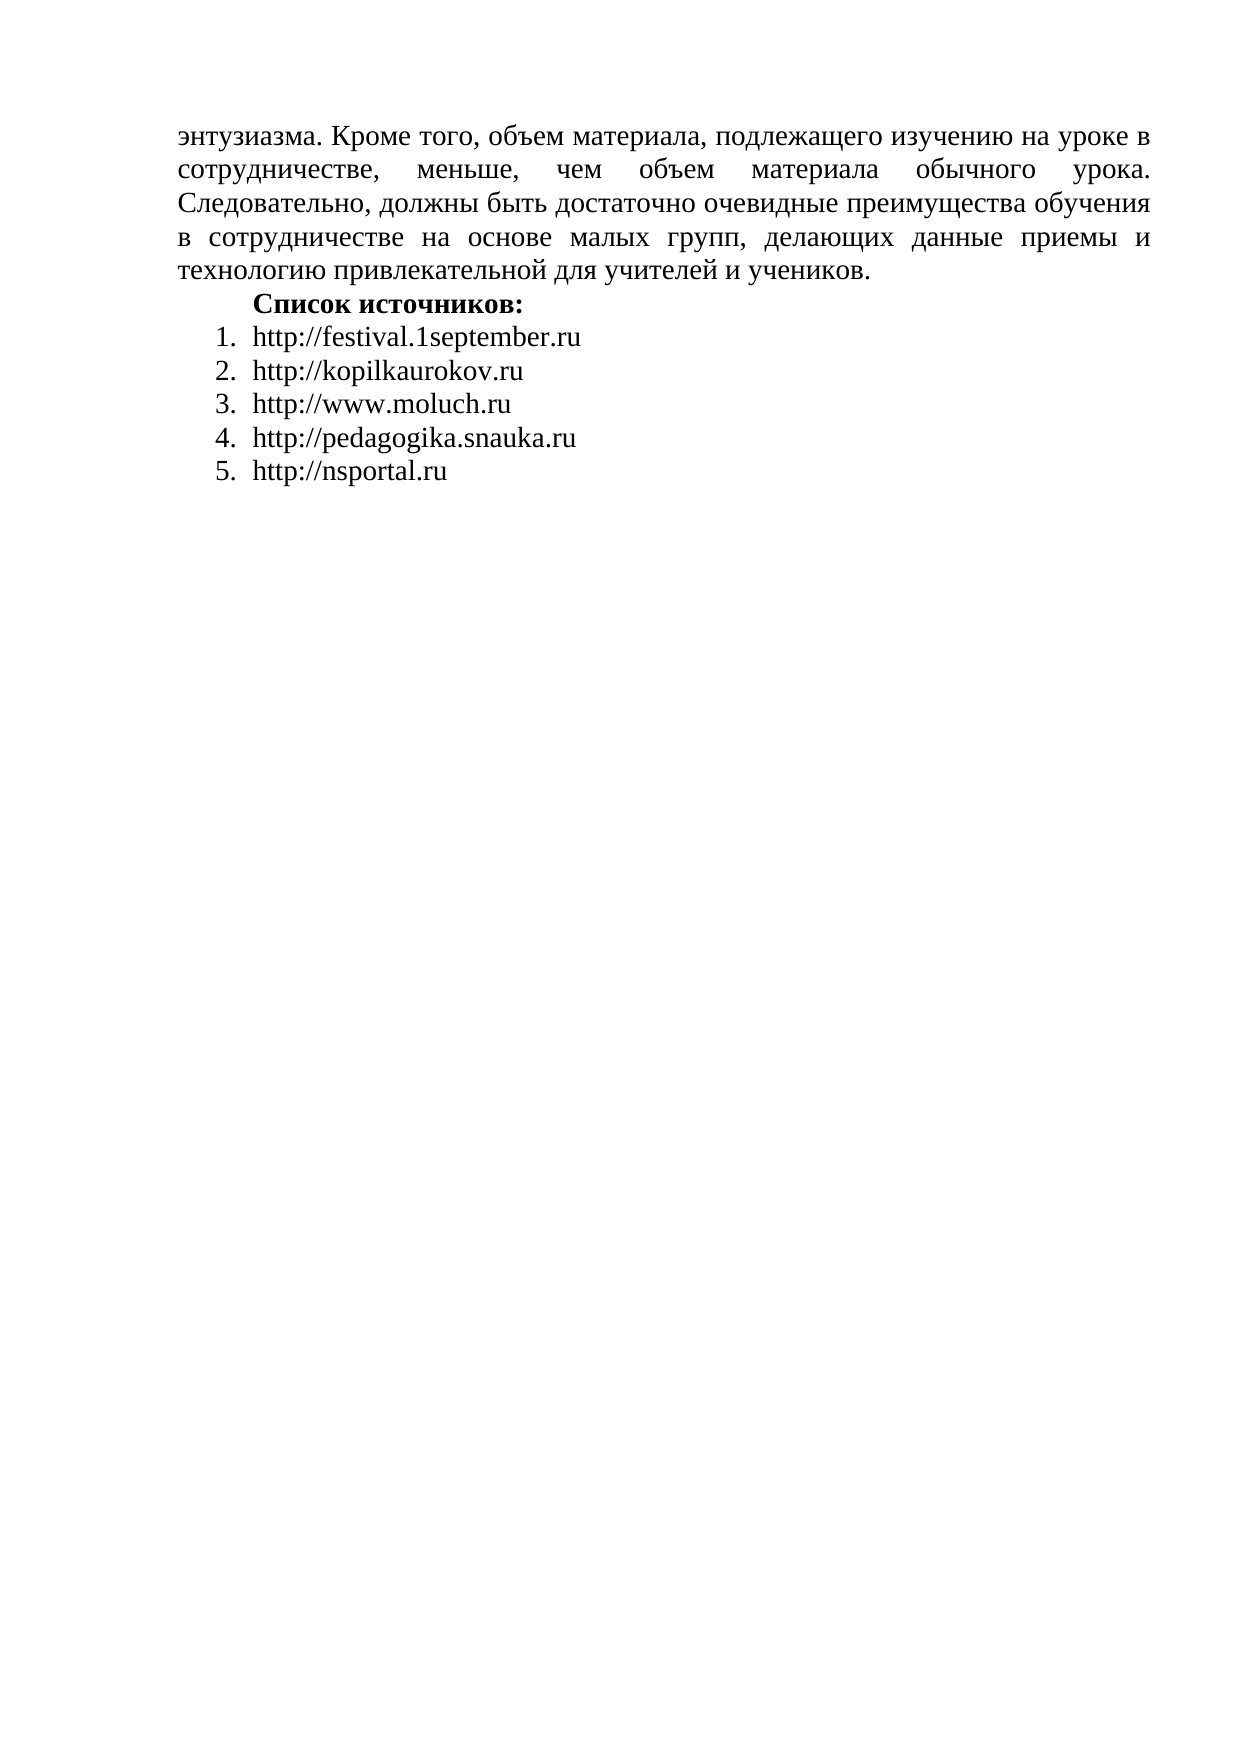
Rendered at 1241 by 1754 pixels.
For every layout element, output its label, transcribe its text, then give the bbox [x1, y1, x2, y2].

list http://festival.1september.ru [215, 319, 1152, 353]
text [177, 118, 1152, 286]
list http://nsportal.ru [215, 453, 1152, 487]
list http://kopilkaurokov.ru [215, 353, 1152, 386]
text Список источников: [252, 286, 1152, 319]
list http://pedagogika.snauka.ru [215, 420, 1152, 453]
list http://www.moluch.ru [215, 386, 1152, 420]
